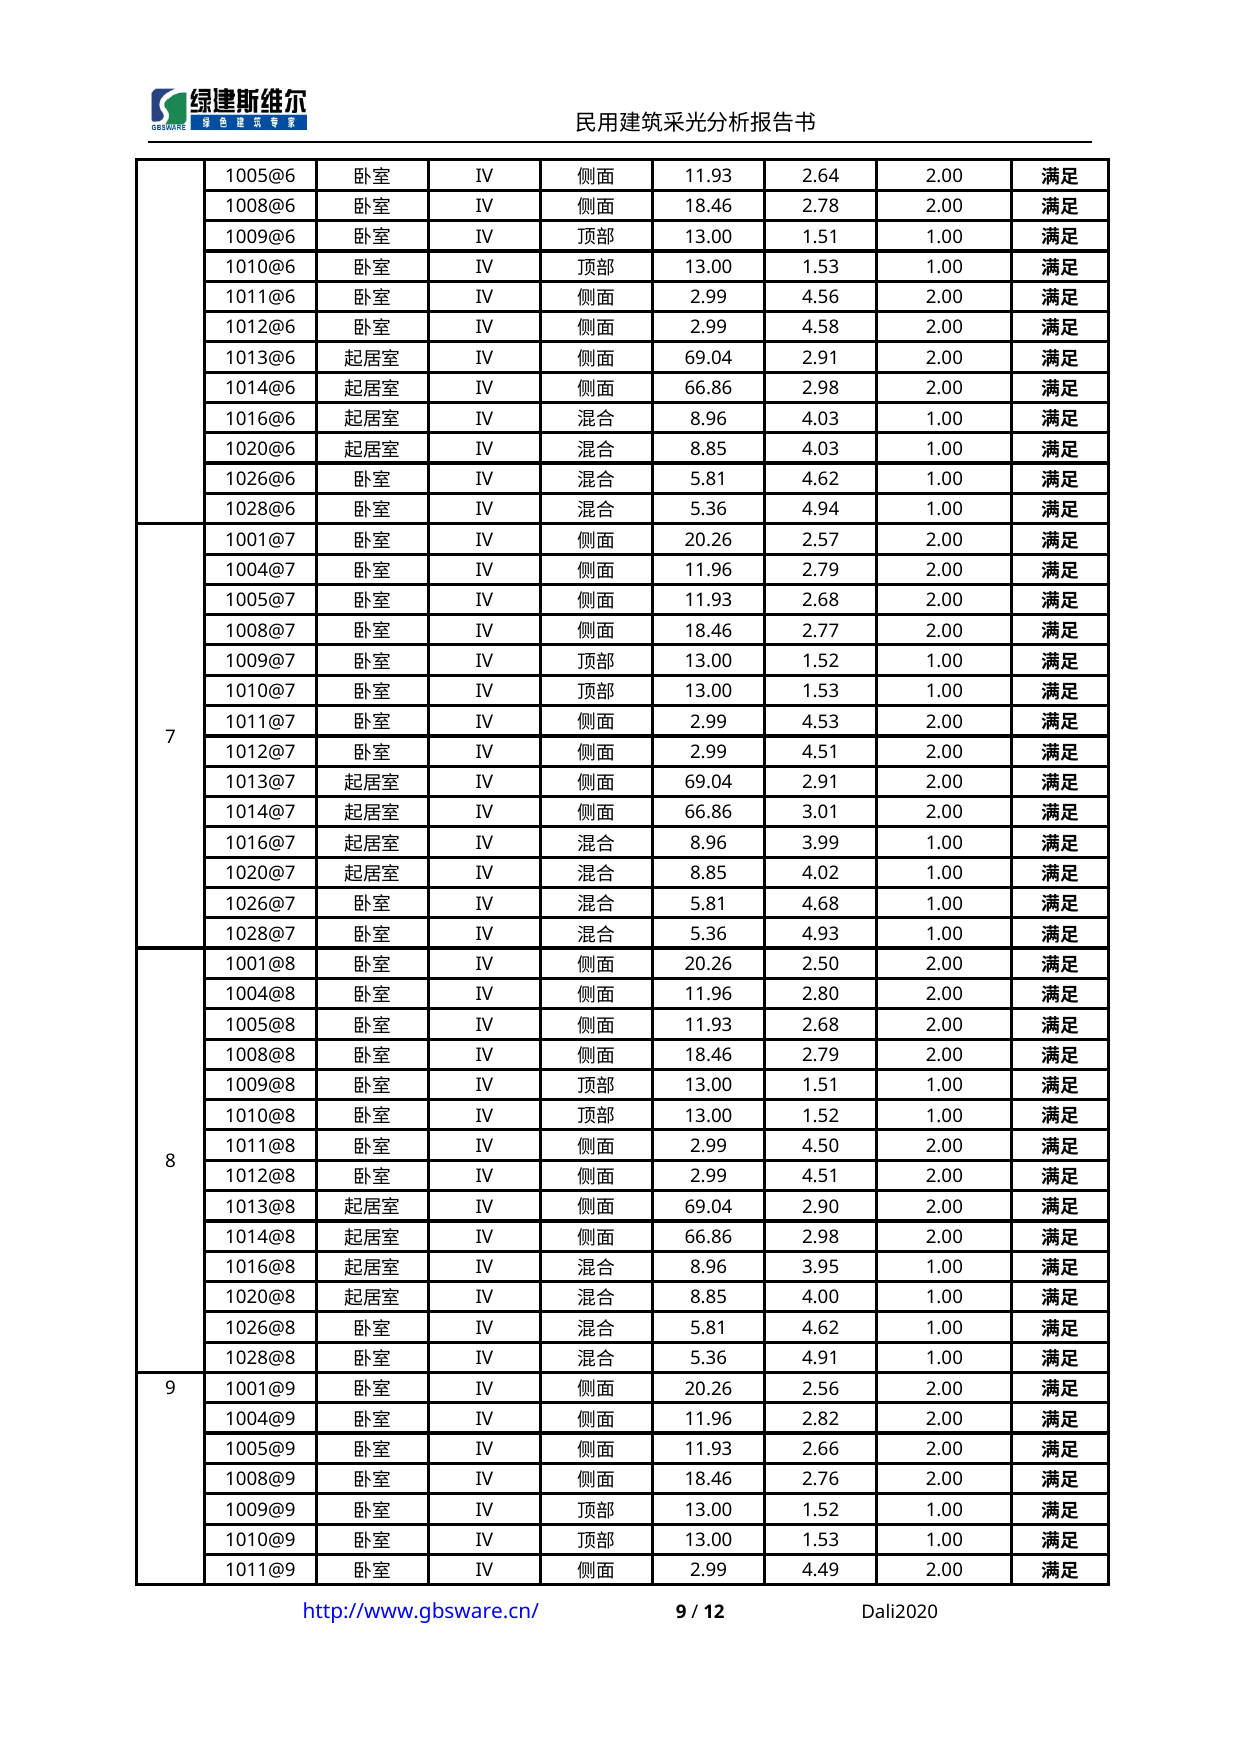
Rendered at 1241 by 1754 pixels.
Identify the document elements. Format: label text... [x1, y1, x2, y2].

table_cell 卧室 [318, 253, 427, 279]
table_cell 满足 [1013, 1344, 1107, 1371]
table_cell 1014@7 [206, 798, 315, 825]
table_cell 4.93 [766, 919, 875, 946]
table_cell 1011@7 [206, 707, 315, 734]
table_cell 2.00 [878, 1556, 1010, 1583]
table_cell 满足 [1013, 707, 1107, 734]
table_cell IV [430, 1313, 539, 1341]
table_cell 11.96 [654, 556, 763, 583]
table_cell 4.02 [766, 859, 875, 886]
table_cell 顶部 [542, 1495, 651, 1522]
table_cell 2.00 [878, 768, 1010, 795]
table_cell 起居室 [318, 828, 427, 856]
table_cell 侧面 [542, 1404, 651, 1431]
table_cell 8.96 [654, 404, 763, 431]
table_cell 卧室 [318, 1071, 427, 1098]
table_cell 2.91 [766, 343, 875, 371]
table_cell 18.46 [654, 192, 763, 219]
table_cell 1012@6 [206, 313, 315, 340]
table_cell 满足 [1013, 646, 1107, 674]
table_cell 2.99 [654, 707, 763, 734]
table_cell IV [430, 556, 539, 583]
table_cell 1.00 [878, 1344, 1010, 1371]
table_cell IV [430, 1526, 539, 1553]
table_cell 2.00 [878, 798, 1010, 825]
table_cell IV [430, 919, 539, 946]
table_cell 1012@8 [206, 1162, 315, 1189]
table_cell 4.51 [766, 1162, 875, 1189]
table_cell 卧室 [318, 889, 427, 916]
table_cell IV [430, 768, 539, 795]
table_cell 1020@6 [206, 434, 315, 461]
table_cell 8 [138, 950, 203, 1371]
table_cell 2.99 [654, 738, 763, 764]
table_cell 1009@9 [206, 1495, 315, 1522]
table_cell 1.53 [766, 677, 875, 704]
table_cell 卧室 [318, 919, 427, 946]
table_cell 起居室 [318, 798, 427, 825]
table_cell 卧室 [318, 1344, 427, 1371]
table_cell 卧室 [318, 1435, 427, 1462]
table_cell 13.00 [654, 253, 763, 279]
table_cell 5.81 [654, 465, 763, 492]
table_cell 1008@6 [206, 192, 315, 219]
table_cell 满足 [1013, 465, 1107, 492]
table_cell 1016@7 [206, 828, 315, 856]
table_cell 1026@6 [206, 465, 315, 492]
table_cell 满足 [1013, 616, 1107, 643]
table_cell 卧室 [318, 1131, 427, 1159]
table_cell IV [430, 1131, 539, 1159]
table_cell IV [430, 283, 539, 310]
table_cell IV [430, 222, 539, 249]
table_cell 侧面 [542, 586, 651, 613]
table_cell 2.00 [878, 343, 1010, 371]
table_cell 1.00 [878, 646, 1010, 674]
table_cell 卧室 [318, 980, 427, 1007]
table_cell 4.94 [766, 495, 875, 522]
table_cell 1026@7 [206, 889, 315, 916]
table_cell 卧室 [318, 465, 427, 492]
table_cell 66.86 [654, 374, 763, 401]
table_cell 1009@7 [206, 646, 315, 674]
table_cell 2.00 [878, 1404, 1010, 1431]
table_cell 卧室 [318, 1374, 427, 1401]
table_cell 2.50 [766, 950, 875, 977]
table_cell 4.49 [766, 1556, 875, 1583]
table_cell 混合 [542, 919, 651, 946]
table_cell IV [430, 828, 539, 856]
table_cell 卧室 [318, 707, 427, 734]
table_cell 1026@8 [206, 1313, 315, 1341]
table_cell 2.79 [766, 556, 875, 583]
table_cell 顶部 [542, 646, 651, 674]
table_cell 2.00 [878, 707, 1010, 734]
table_cell 满足 [1013, 1101, 1107, 1128]
table_cell 2.91 [766, 768, 875, 795]
table_cell 卧室 [318, 586, 427, 613]
table_cell 2.00 [878, 556, 1010, 583]
table_cell 卧室 [318, 161, 427, 189]
table_cell 4.53 [766, 707, 875, 734]
table_cell 1013@6 [206, 343, 315, 371]
table_cell 侧面 [542, 1192, 651, 1219]
table_cell 卧室 [318, 1465, 427, 1492]
table_cell 1008@7 [206, 616, 315, 643]
table_cell 13.00 [654, 1526, 763, 1553]
table_cell 20.26 [654, 950, 763, 977]
table_cell 1.51 [766, 1071, 875, 1098]
table_cell 侧面 [542, 1435, 651, 1462]
table_cell 11.93 [654, 1010, 763, 1037]
table_cell 1004@8 [206, 980, 315, 1007]
table_cell 混合 [542, 1283, 651, 1310]
table_cell 20.26 [654, 525, 763, 552]
table_cell 2.99 [654, 1556, 763, 1583]
table_cell 起居室 [318, 404, 427, 431]
table_cell IV [430, 889, 539, 916]
table_cell 2.00 [878, 192, 1010, 219]
table_cell 4.51 [766, 738, 875, 764]
table_cell 顶部 [542, 1101, 651, 1128]
table_cell IV [430, 1010, 539, 1037]
table_cell IV [430, 738, 539, 764]
table_cell 1016@6 [206, 404, 315, 431]
table_cell 2.90 [766, 1192, 875, 1219]
table_cell 侧面 [542, 707, 651, 734]
table_cell 1001@7 [206, 525, 315, 552]
table_cell IV [430, 1283, 539, 1310]
table_cell 卧室 [318, 1313, 427, 1341]
table_cell 侧面 [542, 950, 651, 977]
table_cell 卧室 [318, 616, 427, 643]
table_cell 侧面 [542, 283, 651, 310]
table_cell 混合 [542, 434, 651, 461]
table_cell 1010@6 [206, 253, 315, 279]
table_cell 满足 [1013, 1071, 1107, 1098]
table_cell 满足 [1013, 556, 1107, 583]
table_cell 侧面 [542, 1010, 651, 1037]
table_cell 2.00 [878, 586, 1010, 613]
table_cell 满足 [1013, 1465, 1107, 1492]
table_cell IV [430, 798, 539, 825]
table_cell 满足 [1013, 1192, 1107, 1219]
table_cell 卧室 [318, 1404, 427, 1431]
table_cell 卧室 [318, 283, 427, 310]
table_cell 5.36 [654, 495, 763, 522]
table_cell 满足 [1013, 1223, 1107, 1249]
table_cell 起居室 [318, 768, 427, 795]
table_cell 满足 [1013, 1495, 1107, 1522]
table_cell 满足 [1013, 1435, 1107, 1462]
table_cell IV [430, 465, 539, 492]
table_cell 满足 [1013, 283, 1107, 310]
table_cell 2.00 [878, 1162, 1010, 1189]
table_cell IV [430, 586, 539, 613]
table_cell 2.00 [878, 980, 1010, 1007]
table_cell 2.00 [878, 1192, 1010, 1219]
table_cell IV [430, 192, 539, 219]
table_cell 满足 [1013, 1131, 1107, 1159]
table_cell 2.68 [766, 586, 875, 613]
table_cell 侧面 [542, 525, 651, 552]
table_cell 1005@9 [206, 1435, 315, 1462]
table_cell IV [430, 1404, 539, 1431]
table_cell 5.36 [654, 919, 763, 946]
table_cell IV [430, 1162, 539, 1189]
table_cell 5.81 [654, 889, 763, 916]
table_cell 2.77 [766, 616, 875, 643]
table_cell 4.03 [766, 434, 875, 461]
table_cell IV [430, 1223, 539, 1249]
table_cell 卧室 [318, 1162, 427, 1189]
table_cell IV [430, 1465, 539, 1492]
table_cell 1.00 [878, 828, 1010, 856]
table_cell 5.81 [654, 1313, 763, 1341]
table_cell 4.62 [766, 1313, 875, 1341]
table_cell 13.00 [654, 646, 763, 674]
table_cell IV [430, 1556, 539, 1583]
table_cell IV [430, 1101, 539, 1128]
table_cell 卧室 [318, 556, 427, 583]
table_cell 1.00 [878, 434, 1010, 461]
table_cell 卧室 [318, 738, 427, 764]
table_cell 满足 [1013, 1374, 1107, 1401]
table_cell 3.95 [766, 1253, 875, 1280]
table_cell IV [430, 1253, 539, 1280]
table_cell 顶部 [542, 253, 651, 279]
table_cell 1001@8 [206, 950, 315, 977]
table_cell IV [430, 677, 539, 704]
table_cell 1.00 [878, 889, 1010, 916]
table_cell IV [430, 313, 539, 340]
table_cell 18.46 [654, 1465, 763, 1492]
table_cell 2.99 [654, 283, 763, 310]
table_cell 13.00 [654, 677, 763, 704]
table_cell 69.04 [654, 343, 763, 371]
table_cell 1.00 [878, 859, 1010, 886]
table_cell 8.85 [654, 1283, 763, 1310]
table_cell 混合 [542, 1344, 651, 1371]
table_cell 1.00 [878, 1526, 1010, 1553]
table_cell 卧室 [318, 1101, 427, 1128]
table_cell 2.82 [766, 1404, 875, 1431]
table_cell IV [430, 1071, 539, 1098]
table_cell 侧面 [542, 1131, 651, 1159]
table_cell 8.96 [654, 828, 763, 856]
table_cell 满足 [1013, 404, 1107, 431]
table_cell 2.00 [878, 950, 1010, 977]
table_cell 混合 [542, 404, 651, 431]
table_cell IV [430, 980, 539, 1007]
table_cell 侧面 [542, 556, 651, 583]
table_cell 卧室 [318, 1526, 427, 1553]
table_cell 满足 [1013, 253, 1107, 279]
table_cell 20.26 [654, 1374, 763, 1401]
table_cell 混合 [542, 1253, 651, 1280]
table_cell 13.00 [654, 1101, 763, 1128]
table_cell 2.00 [878, 283, 1010, 310]
table_cell 1.00 [878, 495, 1010, 522]
table_cell 1.00 [878, 1101, 1010, 1128]
table_cell 2.00 [878, 1223, 1010, 1249]
table_cell 1010@9 [206, 1526, 315, 1553]
table_cell 11.96 [654, 1404, 763, 1431]
table_cell 1020@8 [206, 1283, 315, 1310]
table_cell 侧面 [542, 798, 651, 825]
table_cell 1011@6 [206, 283, 315, 310]
table_cell 69.04 [654, 1192, 763, 1219]
table_cell 1011@8 [206, 1131, 315, 1159]
table_cell 1016@8 [206, 1253, 315, 1280]
table_cell 侧面 [542, 161, 651, 189]
table_cell 混合 [542, 465, 651, 492]
table_cell 1.00 [878, 677, 1010, 704]
table_cell 侧面 [542, 1374, 651, 1401]
table_cell 3.01 [766, 798, 875, 825]
table_cell 2.00 [878, 374, 1010, 401]
table_cell 满足 [1013, 859, 1107, 886]
table_cell 2.64 [766, 161, 875, 189]
table_cell 1008@8 [206, 1041, 315, 1068]
table_cell IV [430, 646, 539, 674]
table_cell 7 [138, 525, 203, 946]
table_cell 卧室 [318, 1010, 427, 1037]
table_cell IV [430, 253, 539, 279]
table_cell 起居室 [318, 1192, 427, 1219]
table_cell 满足 [1013, 313, 1107, 340]
table_cell 满足 [1013, 1041, 1107, 1068]
table_cell 1028@8 [206, 1344, 315, 1371]
table_cell 1004@9 [206, 1404, 315, 1431]
table_cell 混合 [542, 1313, 651, 1341]
table_cell 4.62 [766, 465, 875, 492]
table_cell 2.00 [878, 1465, 1010, 1492]
table_cell 满足 [1013, 374, 1107, 401]
table_cell 13.00 [654, 1495, 763, 1522]
table_cell 11.93 [654, 161, 763, 189]
table_cell 2.99 [654, 313, 763, 340]
table_cell 2.00 [878, 161, 1010, 189]
table_cell 1014@6 [206, 374, 315, 401]
table_cell 13.00 [654, 1071, 763, 1098]
table_cell 2.00 [878, 738, 1010, 764]
table_cell 18.46 [654, 1041, 763, 1068]
table_cell IV [430, 1041, 539, 1068]
table_cell 侧面 [542, 313, 651, 340]
table_cell 4.50 [766, 1131, 875, 1159]
table_cell 满足 [1013, 738, 1107, 764]
table_cell 8.96 [654, 1253, 763, 1280]
table_cell 1.00 [878, 404, 1010, 431]
table_cell 1010@7 [206, 677, 315, 704]
table_cell IV [430, 374, 539, 401]
table_cell 18.46 [654, 616, 763, 643]
table_cell 1.00 [878, 222, 1010, 249]
table_cell 2.98 [766, 1223, 875, 1249]
table_cell IV [430, 707, 539, 734]
table_cell 1004@7 [206, 556, 315, 583]
table_cell 侧面 [542, 1041, 651, 1068]
table_cell 1.00 [878, 919, 1010, 946]
table_cell 卧室 [318, 313, 427, 340]
table_cell 满足 [1013, 768, 1107, 795]
table_cell 满足 [1013, 889, 1107, 916]
table_cell 混合 [542, 495, 651, 522]
table_cell 卧室 [318, 1556, 427, 1583]
table_cell 顶部 [542, 1526, 651, 1553]
table_cell IV [430, 859, 539, 886]
table_cell 卧室 [318, 192, 427, 219]
table_cell 起居室 [318, 1223, 427, 1249]
table_cell 1008@9 [206, 1465, 315, 1492]
table_cell 1010@8 [206, 1101, 315, 1128]
table_cell 满足 [1013, 1010, 1107, 1037]
table_cell 卧室 [318, 525, 427, 552]
table_cell IV [430, 434, 539, 461]
table_cell 卧室 [318, 677, 427, 704]
table_cell IV [430, 1495, 539, 1522]
table_cell 满足 [1013, 495, 1107, 522]
table_cell 卧室 [318, 1495, 427, 1522]
table_cell 卧室 [318, 950, 427, 977]
table_cell 满足 [1013, 343, 1107, 371]
table_cell 1013@7 [206, 768, 315, 795]
table_cell 满足 [1013, 1162, 1107, 1189]
table_cell IV [430, 525, 539, 552]
table_cell 卧室 [318, 646, 427, 674]
table_cell 1028@7 [206, 919, 315, 946]
table_cell 2.66 [766, 1435, 875, 1462]
table_cell IV [430, 1435, 539, 1462]
table_cell 1005@8 [206, 1010, 315, 1037]
table_cell IV [430, 616, 539, 643]
table_cell 2.98 [766, 374, 875, 401]
table_cell 满足 [1013, 1526, 1107, 1553]
table_cell 1.53 [766, 1526, 875, 1553]
table_cell 满足 [1013, 950, 1107, 977]
table_cell 2.76 [766, 1465, 875, 1492]
table_cell 起居室 [318, 859, 427, 886]
table_cell 1005@6 [206, 161, 315, 189]
table_cell 满足 [1013, 434, 1107, 461]
table_cell 侧面 [542, 738, 651, 764]
table_cell 1014@8 [206, 1223, 315, 1249]
table_cell 1.00 [878, 1313, 1010, 1341]
table_cell 1012@7 [206, 738, 315, 764]
table_cell 满足 [1013, 1253, 1107, 1280]
table_cell 4.00 [766, 1283, 875, 1310]
table_cell IV [430, 343, 539, 371]
table_cell 起居室 [318, 343, 427, 371]
table_cell 侧面 [542, 1556, 651, 1583]
table_cell 侧面 [542, 980, 651, 1007]
table_cell 2.00 [878, 1041, 1010, 1068]
table_cell 1028@6 [206, 495, 315, 522]
table_cell 满足 [1013, 1404, 1107, 1431]
table_cell 2.79 [766, 1041, 875, 1068]
table_cell 13.00 [654, 222, 763, 249]
table_cell 2.00 [878, 1374, 1010, 1401]
table_cell 卧室 [318, 222, 427, 249]
table_cell 起居室 [318, 1283, 427, 1310]
table_cell 1.52 [766, 1101, 875, 1128]
table_cell 侧面 [542, 192, 651, 219]
table_cell 满足 [1013, 161, 1107, 189]
table_cell 2.78 [766, 192, 875, 219]
table_cell 混合 [542, 859, 651, 886]
table_cell 8.85 [654, 859, 763, 886]
table_cell 2.00 [878, 1131, 1010, 1159]
table_cell 顶部 [542, 677, 651, 704]
table_cell 1.00 [878, 1071, 1010, 1098]
table_cell 2.00 [878, 616, 1010, 643]
table_cell 11.93 [654, 586, 763, 613]
table_cell IV [430, 161, 539, 189]
table_cell 5.36 [654, 1344, 763, 1371]
table_cell 1.53 [766, 253, 875, 279]
table_cell 满足 [1013, 1556, 1107, 1583]
table_cell 2.00 [878, 1435, 1010, 1462]
table_cell 1.52 [766, 646, 875, 674]
table_cell 满足 [1013, 222, 1107, 249]
table_cell IV [430, 1374, 539, 1401]
table_cell 满足 [1013, 192, 1107, 219]
table_cell 满足 [1013, 980, 1107, 1007]
table_cell 满足 [1013, 586, 1107, 613]
table_cell 1011@9 [206, 1556, 315, 1583]
table_cell 66.86 [654, 1223, 763, 1249]
table_cell 2.99 [654, 1162, 763, 1189]
table_cell 1005@7 [206, 586, 315, 613]
table_cell IV [430, 950, 539, 977]
table_cell 11.93 [654, 1435, 763, 1462]
table_cell 8.85 [654, 434, 763, 461]
table_cell 满足 [1013, 798, 1107, 825]
table_cell 2.80 [766, 980, 875, 1007]
table_cell 1013@8 [206, 1192, 315, 1219]
table_cell 1.51 [766, 222, 875, 249]
table_cell 起居室 [318, 1253, 427, 1280]
table_cell IV [430, 495, 539, 522]
table_cell 2.57 [766, 525, 875, 552]
table_cell 侧面 [542, 1223, 651, 1249]
table_cell 11.96 [654, 980, 763, 1007]
table_cell 卧室 [318, 1041, 427, 1068]
table_cell 4.58 [766, 313, 875, 340]
table_cell 2.00 [878, 525, 1010, 552]
table_cell 9 [138, 1374, 203, 1583]
table_cell 满足 [1013, 1313, 1107, 1341]
table_cell 1009@6 [206, 222, 315, 249]
table_cell 侧面 [542, 374, 651, 401]
table_cell 1.00 [878, 465, 1010, 492]
table_cell 1.00 [878, 1495, 1010, 1522]
table_cell 66.86 [654, 798, 763, 825]
table_cell 1.00 [878, 1253, 1010, 1280]
table_cell IV [430, 404, 539, 431]
table_cell 1.52 [766, 1495, 875, 1522]
table_cell 侧面 [542, 768, 651, 795]
table_cell 1009@8 [206, 1071, 315, 1098]
table_cell 4.56 [766, 283, 875, 310]
table_cell 4.03 [766, 404, 875, 431]
table_cell 69.04 [654, 768, 763, 795]
table_cell 1.00 [878, 1283, 1010, 1310]
table_cell 侧面 [542, 343, 651, 371]
table_cell 2.99 [654, 1131, 763, 1159]
table_cell IV [430, 1344, 539, 1371]
table_cell 满足 [1013, 1283, 1107, 1310]
table_cell 顶部 [542, 222, 651, 249]
table_cell 满足 [1013, 677, 1107, 704]
table_cell 混合 [542, 828, 651, 856]
table_cell 2.56 [766, 1374, 875, 1401]
table_cell 4.68 [766, 889, 875, 916]
table_cell 1.00 [878, 253, 1010, 279]
picture [147, 88, 308, 131]
table_cell IV [430, 1192, 539, 1219]
table_cell 卧室 [318, 495, 427, 522]
table_cell 侧面 [542, 1162, 651, 1189]
table_cell 2.68 [766, 1010, 875, 1037]
table_cell 2.00 [878, 313, 1010, 340]
table_cell 侧面 [542, 616, 651, 643]
table_cell 起居室 [318, 434, 427, 461]
table_cell 2.00 [878, 1010, 1010, 1037]
table_cell 满足 [1013, 919, 1107, 946]
table_cell 满足 [1013, 525, 1107, 552]
table_cell 1020@7 [206, 859, 315, 886]
table_cell 满足 [1013, 828, 1107, 856]
table_cell 顶部 [542, 1071, 651, 1098]
table_cell 混合 [542, 889, 651, 916]
table_cell 4.91 [766, 1344, 875, 1371]
table_cell 侧面 [542, 1465, 651, 1492]
table_cell 3.99 [766, 828, 875, 856]
table_cell 1001@9 [206, 1374, 315, 1401]
table_cell 起居室 [318, 374, 427, 401]
